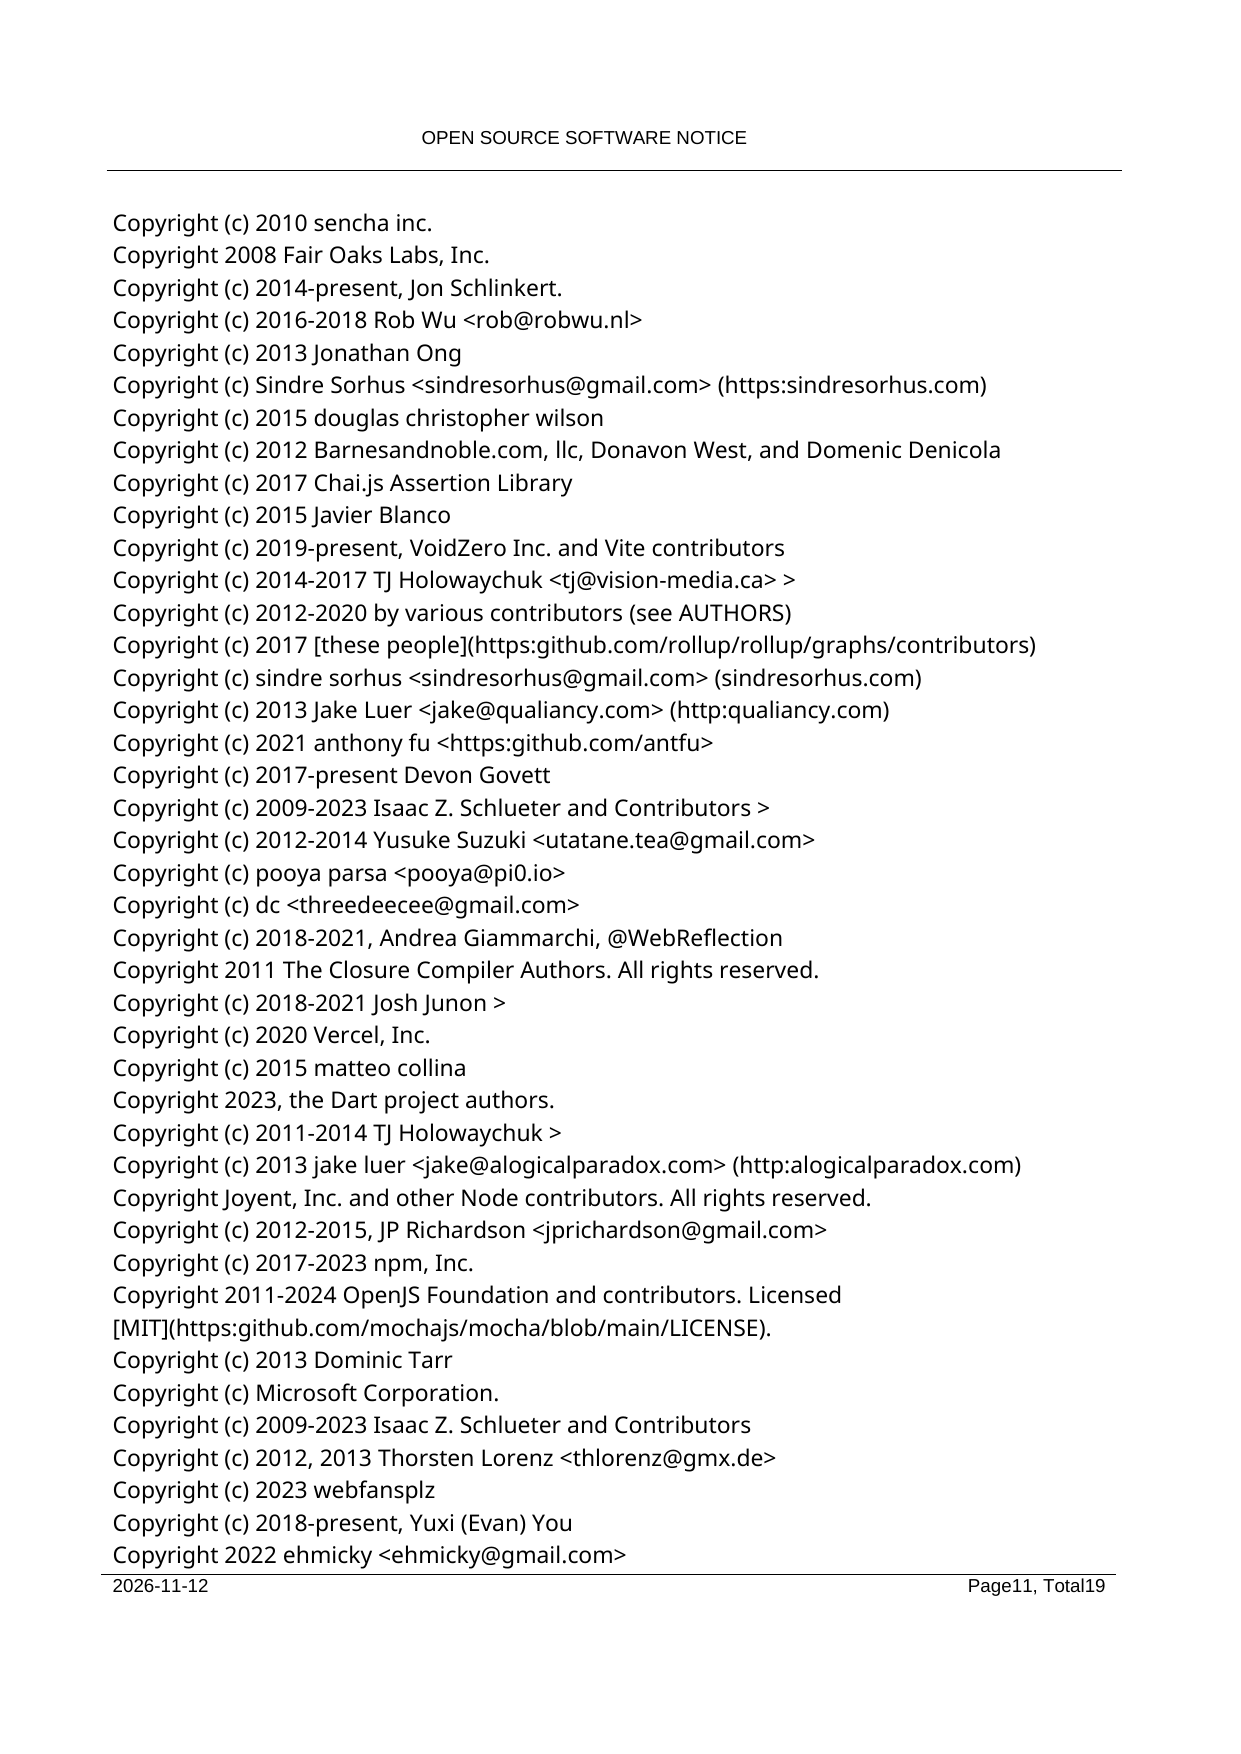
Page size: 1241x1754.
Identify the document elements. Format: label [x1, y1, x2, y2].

text [112, 206, 1128, 1571]
